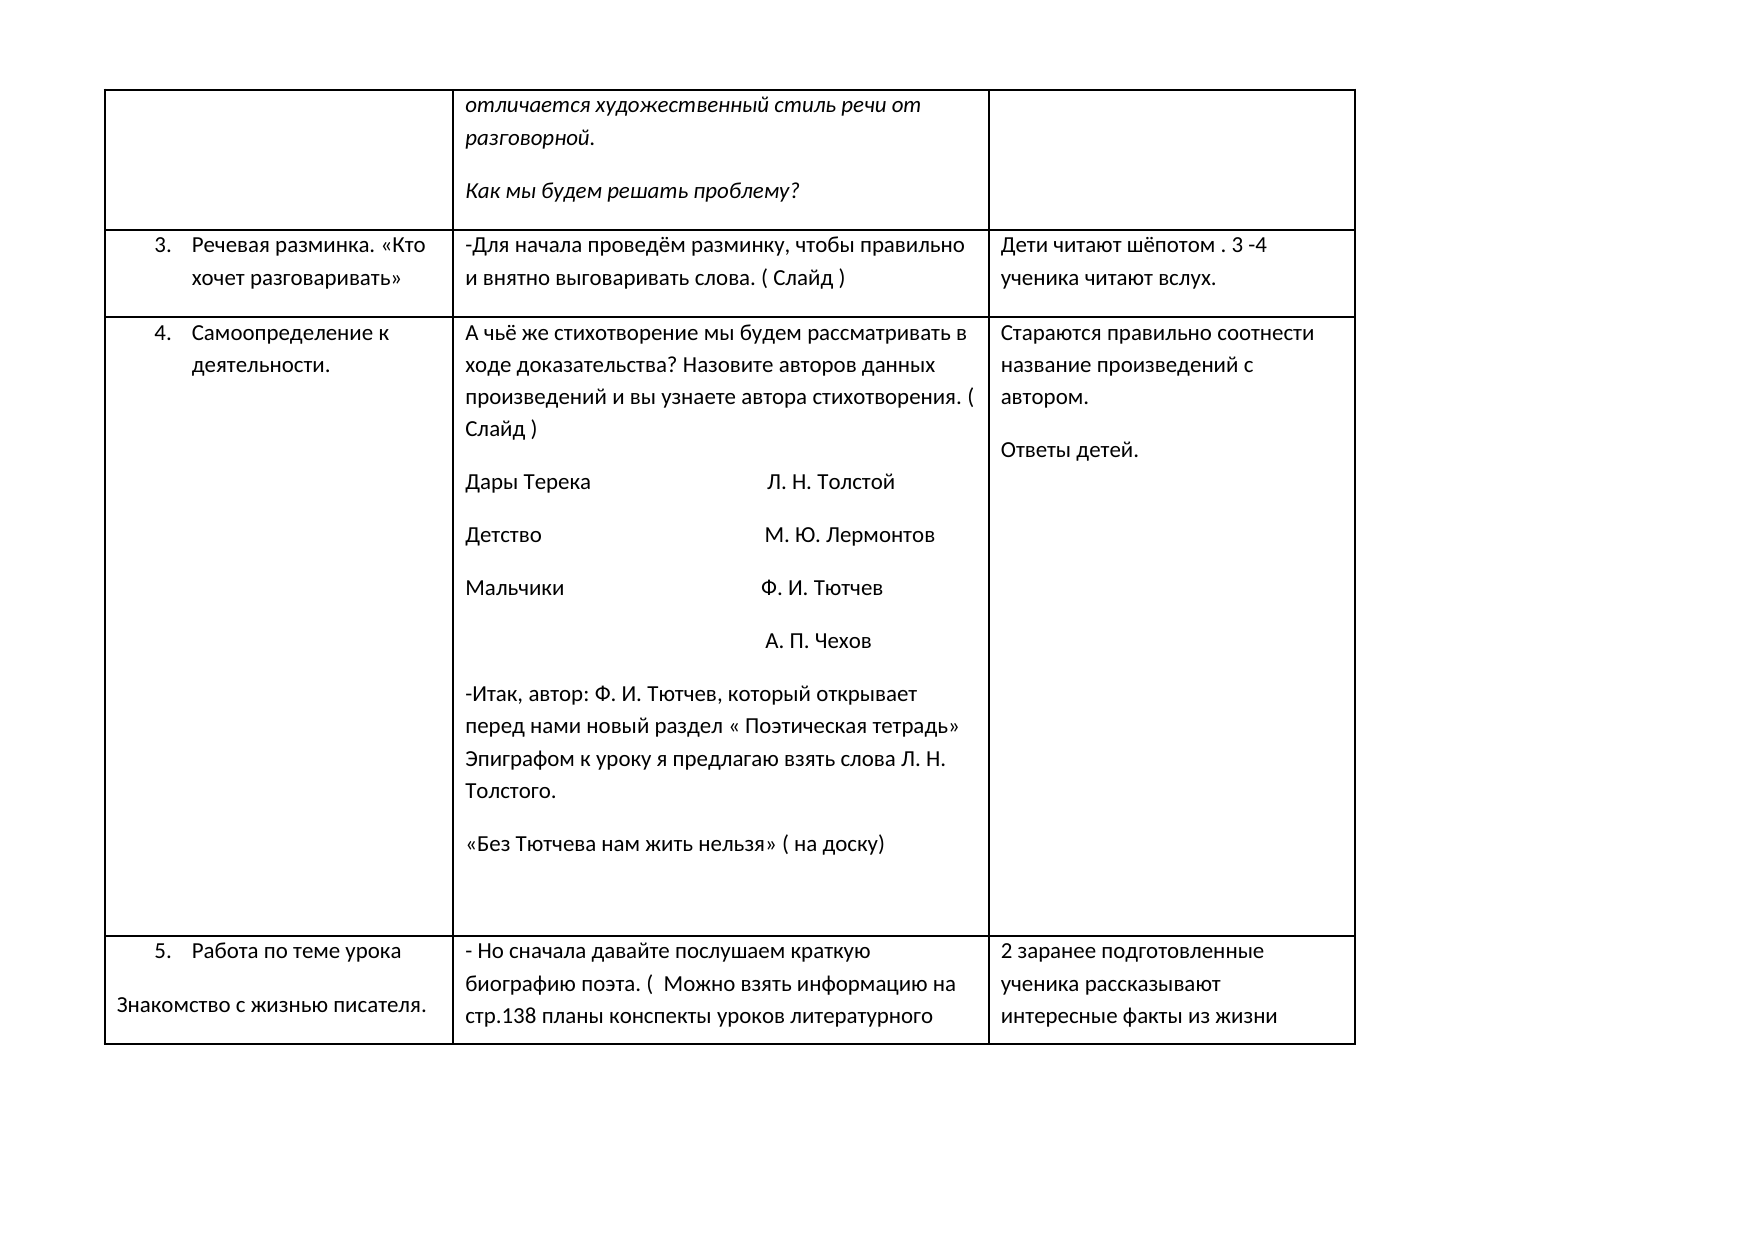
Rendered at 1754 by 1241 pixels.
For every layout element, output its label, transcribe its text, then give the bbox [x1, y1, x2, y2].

table_cell Дети читают шёпотом . 3 -4 ученика читают вслух. [990, 231, 1354, 316]
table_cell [990, 937, 1354, 1042]
table_cell Самоопределение к деятельности. [106, 318, 452, 934]
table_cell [454, 91, 988, 228]
table_cell Речевая разминка. «Кто хочет разговаривать» [106, 231, 452, 316]
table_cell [106, 91, 452, 228]
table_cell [990, 91, 1354, 228]
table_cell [454, 937, 988, 1042]
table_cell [106, 937, 452, 1042]
table_cell -Для начала проведём разминку, чтобы правильно и внятно выговаривать слова. ( Слайд ) [454, 231, 988, 316]
table_cell А чьё же стихотворение мы будем рассматривать в ходе доказательства? Назовите авторов данных произведений и вы узнаете автора стихотворения. ( Слайд ) Дары Терека Л. Н. Толстой Детство М. Ю. Лермонтов Мальчики Ф. И. Тютчев А. П. Чехов -Итак, автор: Ф. И. Тютчев, который открывает перед нами новый раздел « Поэтическая тетрадь» Эпиграфом к уроку я предлагаю взять слова Л. Н. Толстого. «Без Тютчева нам жить нельзя» ( на доску) [454, 318, 988, 934]
table_cell Стараются правильно соотнести название произведений с автором. Ответы детей. [990, 318, 1354, 934]
